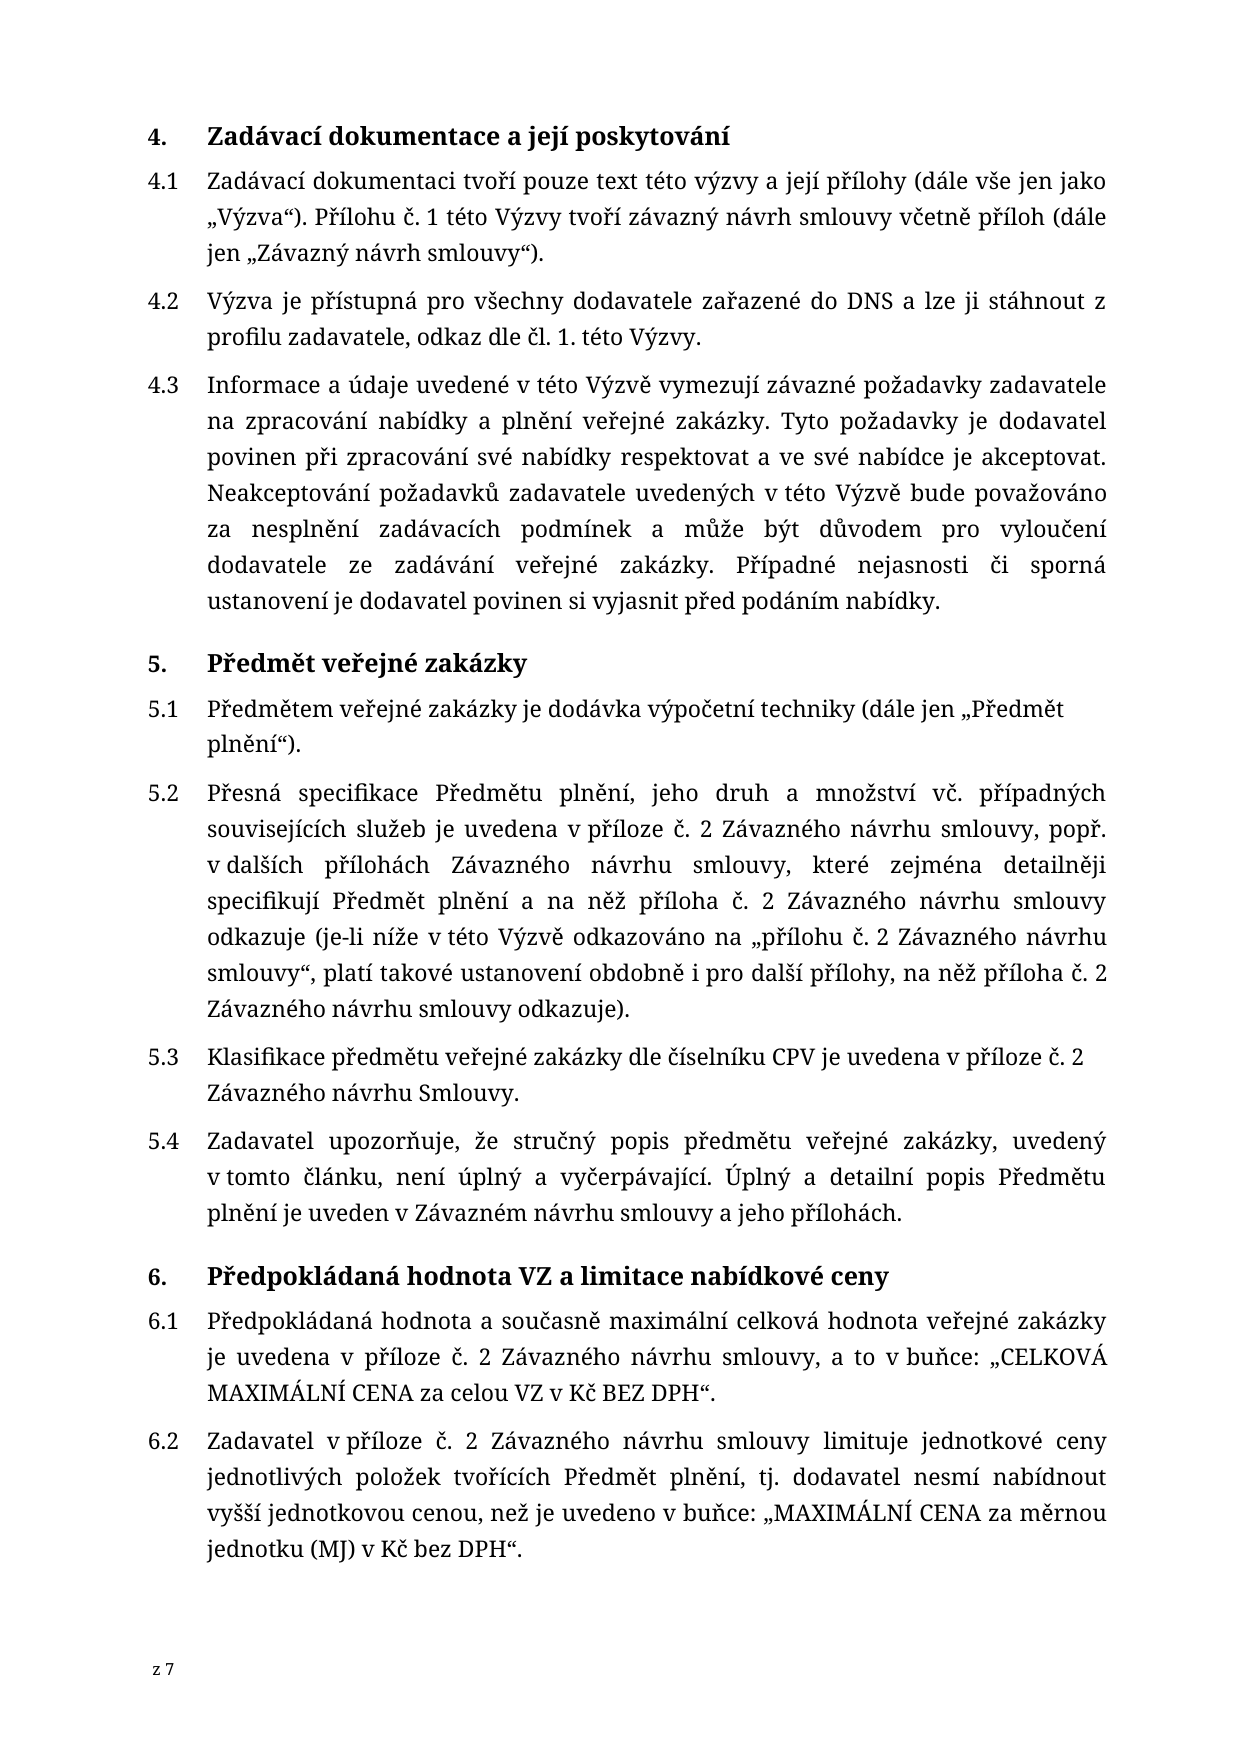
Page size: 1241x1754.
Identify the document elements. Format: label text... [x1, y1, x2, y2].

list Zadávací dokumentaci tvoří pouze text této výzvy a její přílohy (dále vše jen jako „Výzva“). Přílohu č. 1 této Výzvy tvoří závazný návrh smlouvy včetně příloh (dále jen „Závazný návrh smlouvy“). [148, 165, 1107, 268]
list Přesná specifikace Předmětu plnění, jeho druh a množství vč. případných souvisejících služeb je uvedena v příloze č. 2 Závazného návrhu smlouvy, popř. v dalších přílohách Závazného návrhu smlouvy, které zejména detailněji specifikují Předmět plnění a na něž příloha č. 2 Závazného návrhu smlouvy odkazuje (je-li níže v této Výzvě odkazováno na „přílohu č. 2 Závazného návrhu smlouvy“, platí takové ustanovení obdobně i pro další přílohy, na něž příloha č. 2 Závazného návrhu smlouvy odkazuje). [148, 777, 1107, 1024]
list Klasifikace předmětu veřejné zakázky dle číselníku CPV je uvedena v příloze č. 2 Závazného návrhu Smlouvy. [148, 1041, 1107, 1108]
list Zadavatel upozorňuje, že stručný popis předmětu veřejné zakázky, uvedený v tomto článku, není úplný a vyčerpávající. Úplný a detailní popis Předmětu plnění je uveden v Závazném návrhu smlouvy a jeho přílohách. [148, 1125, 1107, 1228]
list Výzva je přístupná pro všechny dodavatele zařazené do DNS a lze ji stáhnout z profilu zadavatele, odkaz dle čl. 1. této Výzvy. [148, 285, 1107, 352]
subtitle Zadávací dokumentace a její poskytování [148, 118, 1107, 152]
subtitle Předmět veřejné zakázky [148, 646, 1107, 680]
list Předmětem veřejné zakázky je dodávka výpočetní techniky (dále jen „Předmět plnění“). [148, 692, 1107, 760]
subtitle Předpokládaná hodnota VZ a limitace nabídkové ceny [148, 1258, 1107, 1292]
list Informace a údaje uvedené v této Výzvě vymezují závazné požadavky zadavatele na zpracování nabídky a plnění veřejné zakázky. Tyto požadavky je dodavatel povinen při zpracování své nabídky respektovat a ve své nabídce je akceptovat. Neakceptování požadavků zadavatele uvedených v této Výzvě bude považováno za nesplnění zadávacích podmínek a může být důvodem pro vyloučení dodavatele ze zadávání veřejné zakázky. Případné nejasnosti či sporná ustanovení je dodavatel povinen si vyjasnit před podáním nabídky. [148, 369, 1107, 616]
list Předpokládaná hodnota a současně maximální celková hodnota veřejné zakázky je uvedena v příloze č. 2 Závazného návrhu smlouvy, a to v buňce: „CELKOVÁ MAXIMÁLNÍ CENA za celou VZ v Kč BEZ DPH“. [148, 1305, 1107, 1408]
list Zadavatel v příloze č. 2 Závazného návrhu smlouvy limituje jednotkové ceny jednotlivých položek tvořících Předmět plnění, tj. dodavatel nesmí nabídnout vyšší jednotkovou cenou, než je uvedeno v buňce: „MAXIMÁLNÍ CENA za měrnou jednotku (MJ) v Kč bez DPH“. [148, 1425, 1107, 1564]
